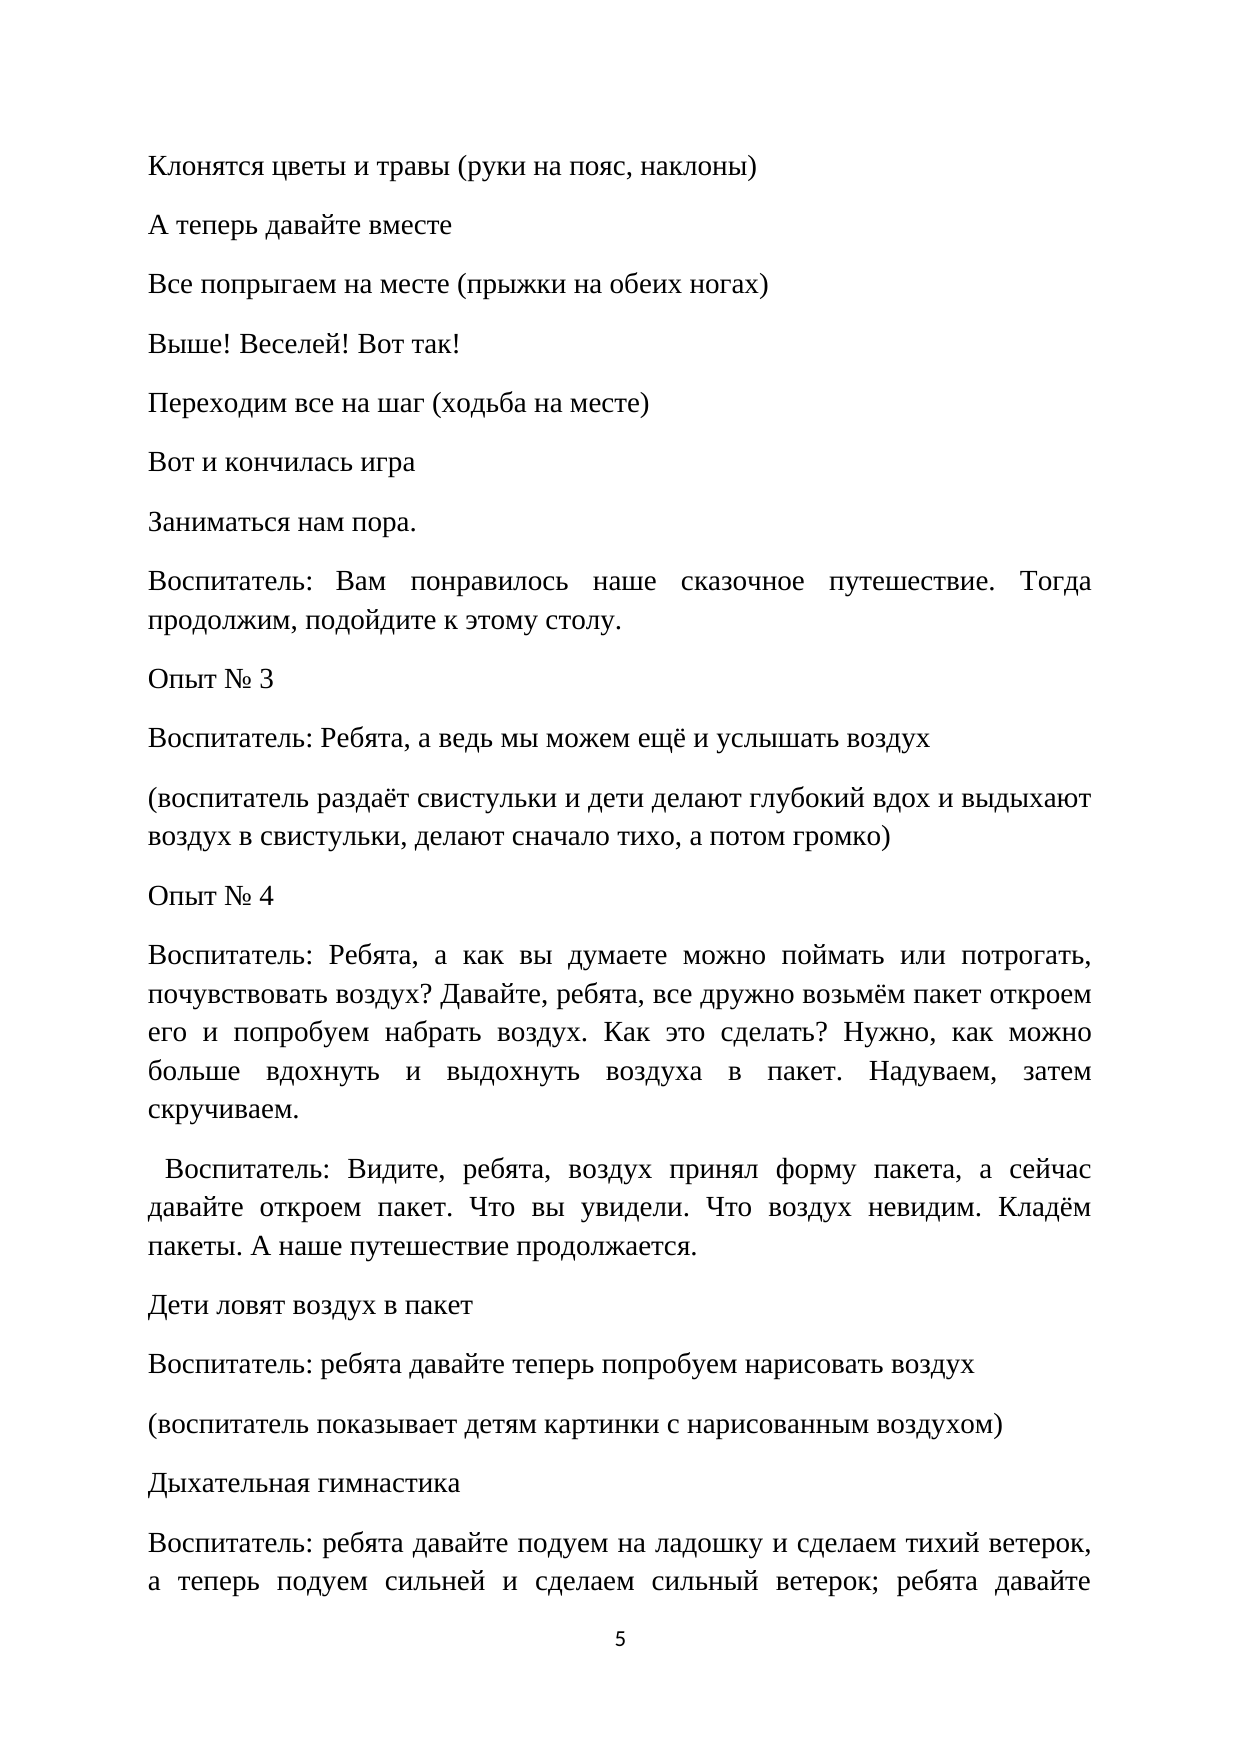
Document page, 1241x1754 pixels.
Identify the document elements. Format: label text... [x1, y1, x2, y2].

text Дыхательная гимнастика [148, 1465, 1092, 1499]
text Клонятся цветы и травы (руки на пояс, наклоны) [148, 148, 1092, 181]
text (воспитатель показывает детям картинки с нарисованным воздухом) [148, 1406, 1092, 1439]
text Дети ловят воздух в пакет [148, 1287, 1092, 1321]
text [148, 1525, 1092, 1597]
text Опыт № 3 [148, 661, 1092, 695]
text Воспитатель: Вам понравилось наше сказочное путешествие. Тогда продолжим, подойдите к этому столу. [148, 563, 1092, 635]
text Заниматься нам пора. [148, 504, 1092, 537]
text Вот и кончилась игра [148, 444, 1092, 478]
text Все попрыгаем на месте (прыжки на обеих ногах) [148, 266, 1092, 300]
text Переходим все на шаг (ходьба на месте) [148, 385, 1092, 419]
text (воспитатель раздаёт свистульки и дети делают глубокий вдох и выдыхают воздух в свистульки, делают сначало тихо, а потом громко) [148, 780, 1092, 852]
text Воспитатель: Ребята, а ведь мы можем ещё и услышать воздух [148, 721, 1092, 754]
text Воспитатель: Видите, ребята, воздух принял форму пакета, а сейчас давайте откроем пакет. Что вы увидели. Что воздух невидим. Кладём пакеты. А наше путешествие продолжается. [148, 1151, 1092, 1261]
text Воспитатель: Ребята, а как вы думаете можно поймать или потрогать, почувствовать воздух? Давайте, ребята, все дружно возьмём пакет откроем его и попробуем набрать воздух. Как это сделать? Нужно, как можно больше вдохнуть и выдохнуть воздуха в пакет. Надуваем, затем скручиваем. [148, 937, 1092, 1125]
text Опыт № 4 [148, 878, 1092, 911]
text Выше! Веселей! Вот так! [148, 326, 1092, 359]
text А теперь давайте вместе [148, 207, 1092, 241]
text Воспитатель: ребята давайте теперь попробуем нарисовать воздух [148, 1347, 1092, 1380]
